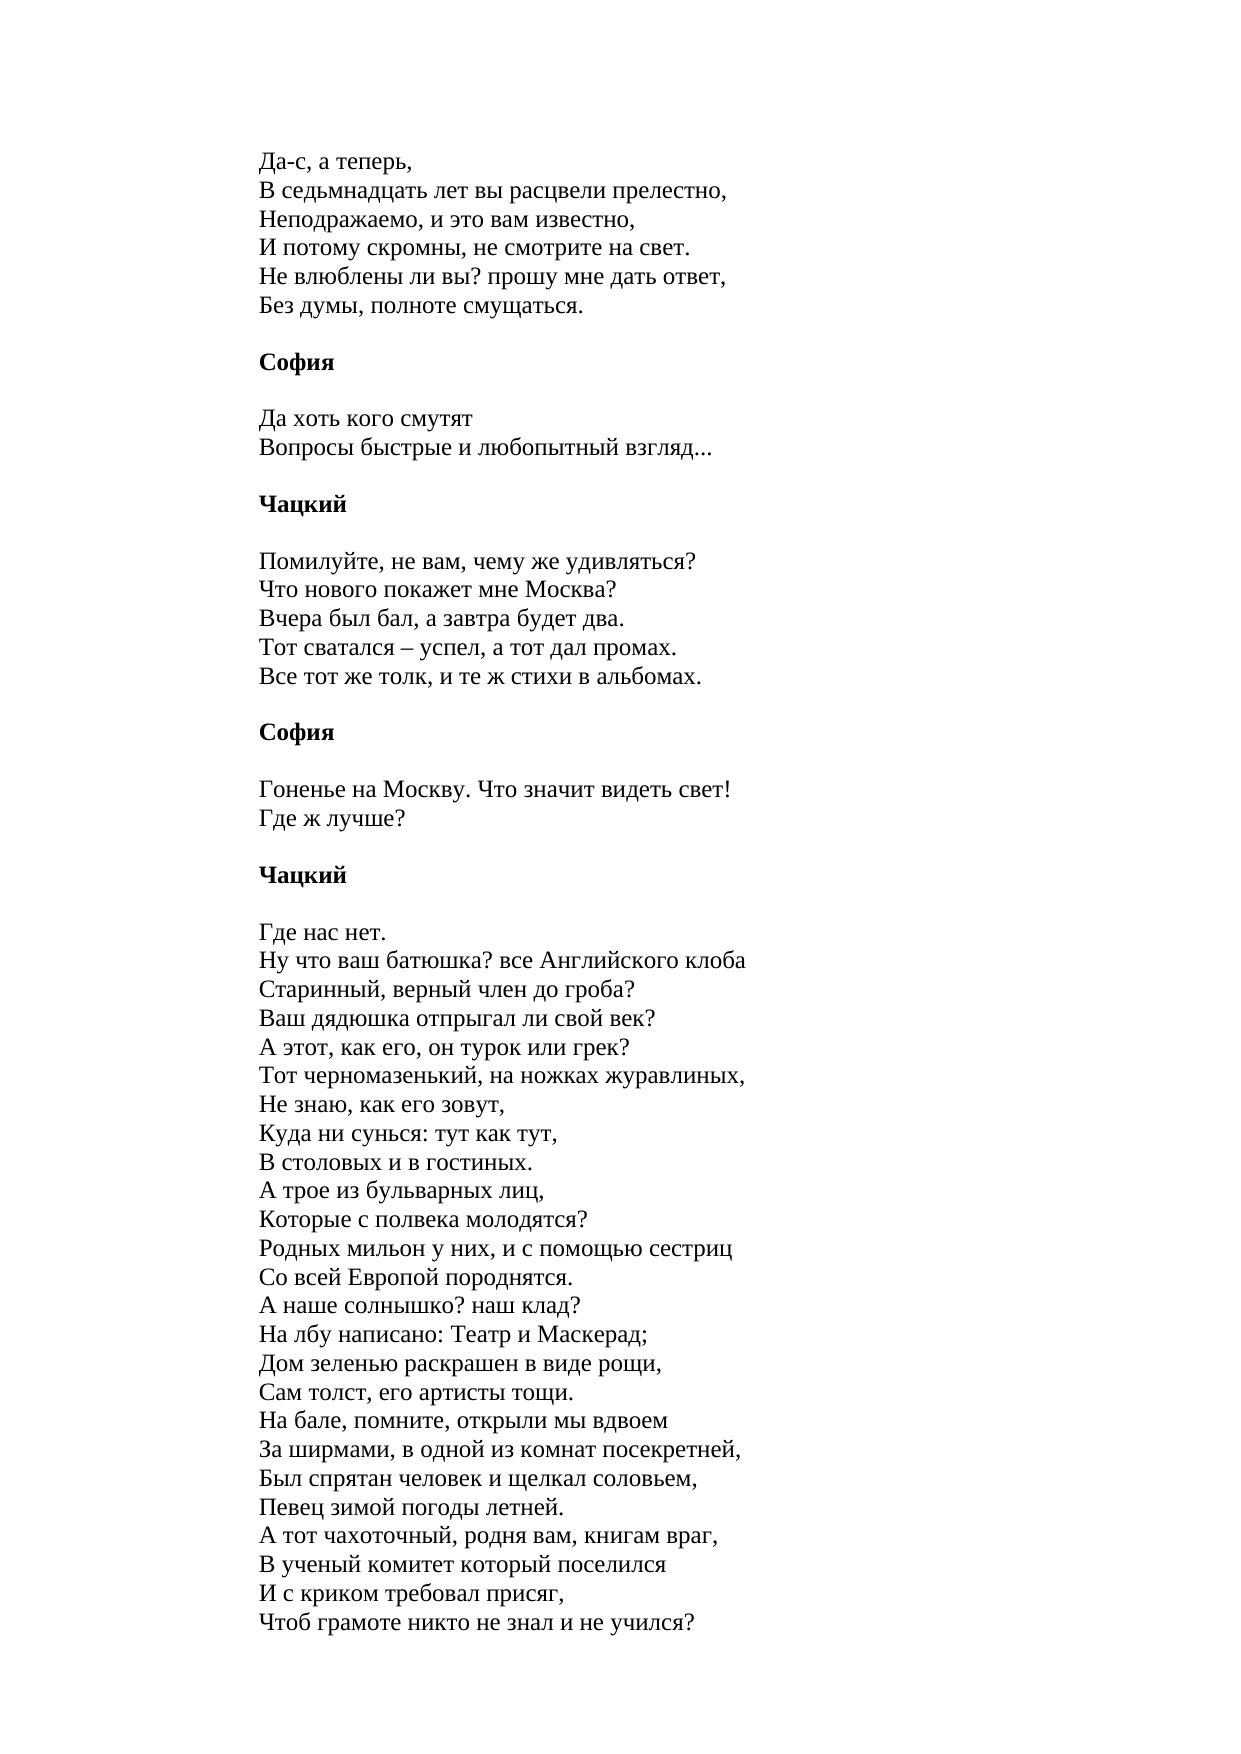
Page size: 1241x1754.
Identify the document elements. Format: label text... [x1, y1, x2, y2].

text София [252, 347, 1152, 375]
text Был спрятан человек и щелкал соловьем, [252, 1463, 1152, 1492]
text Все тот же толк, и те ж стихи в альбомах. [252, 661, 1152, 689]
text Что нового покажет мне Москва? [252, 574, 1152, 603]
text Вопросы быстрые и любопытный взгляд... [252, 432, 1152, 461]
text Которые с полвека молодятся? [252, 1204, 1152, 1233]
text Родных мильон у них, и с помощью сестриц [252, 1233, 1152, 1262]
text Тот сватался – успел, а тот дал промах. [252, 632, 1152, 661]
text Гоненье на Москву. Что значит видеть свет! [252, 774, 1152, 803]
text Куда ни сунься: тут как тут, [252, 1118, 1152, 1147]
text В ученый комитет который поселился [252, 1549, 1152, 1578]
text Где ж лучше? [252, 803, 1152, 832]
text Дом зеленью раскрашен в виде рощи, [252, 1348, 1152, 1377]
text Чтоб грамоте никто не знал и не учился? [252, 1607, 1152, 1635]
text А трое из бульварных лиц, [252, 1175, 1152, 1204]
text Да хоть кого смутят [252, 403, 1152, 432]
text Помилуйте, не вам, чему же удивляться? [252, 546, 1152, 574]
text Ваш дядюшка отпрыгал ли свой век? [252, 1003, 1152, 1032]
text Не знаю, как его зовут, [252, 1089, 1152, 1118]
text Тот черномазенький, на ножках журавлиных, [252, 1060, 1152, 1089]
text А этот, как его, он турок или грек? [252, 1032, 1152, 1060]
text Не влюблены ли вы? прошу мне дать ответ, [252, 261, 1152, 290]
text Старинный, верный член до гроба? [252, 974, 1152, 1003]
text В седьмнадцать лет вы расцвели прелестно, [252, 175, 1152, 204]
text На бале, помните, открыли мы вдвоем [252, 1405, 1152, 1434]
text За ширмами, в одной из комнат посекретней, [252, 1434, 1152, 1463]
text Чацкий [252, 860, 1152, 888]
text На лбу написано: Театр и Маскерад; [252, 1319, 1152, 1348]
text Чацкий [252, 489, 1152, 518]
text А наше солнышко? наш клад? [252, 1290, 1152, 1319]
text А тот чахоточный, родня вам, книгам враг, [252, 1520, 1152, 1549]
text Да-с, а теперь, [252, 146, 1152, 175]
text Певец зимой погоды летней. [252, 1492, 1152, 1520]
text София [252, 717, 1152, 746]
text Ну что ваш батюшка? все Английского клоба [252, 945, 1152, 974]
text И потому скромны, не смотрите на свет. [252, 232, 1152, 261]
text И с криком требовал присяг, [252, 1578, 1152, 1607]
text В столовых и в гостиных. [252, 1147, 1152, 1175]
text Со всей Европой породнятся. [252, 1262, 1152, 1290]
text Неподражаемо, и это вам известно, [252, 204, 1152, 232]
text Без думы, полноте смущаться. [252, 290, 1152, 319]
text Где нас нет. [252, 917, 1152, 945]
text Сам толст, его артисты тощи. [252, 1377, 1152, 1405]
text Вчера был бал, а завтра будет два. [252, 603, 1152, 632]
